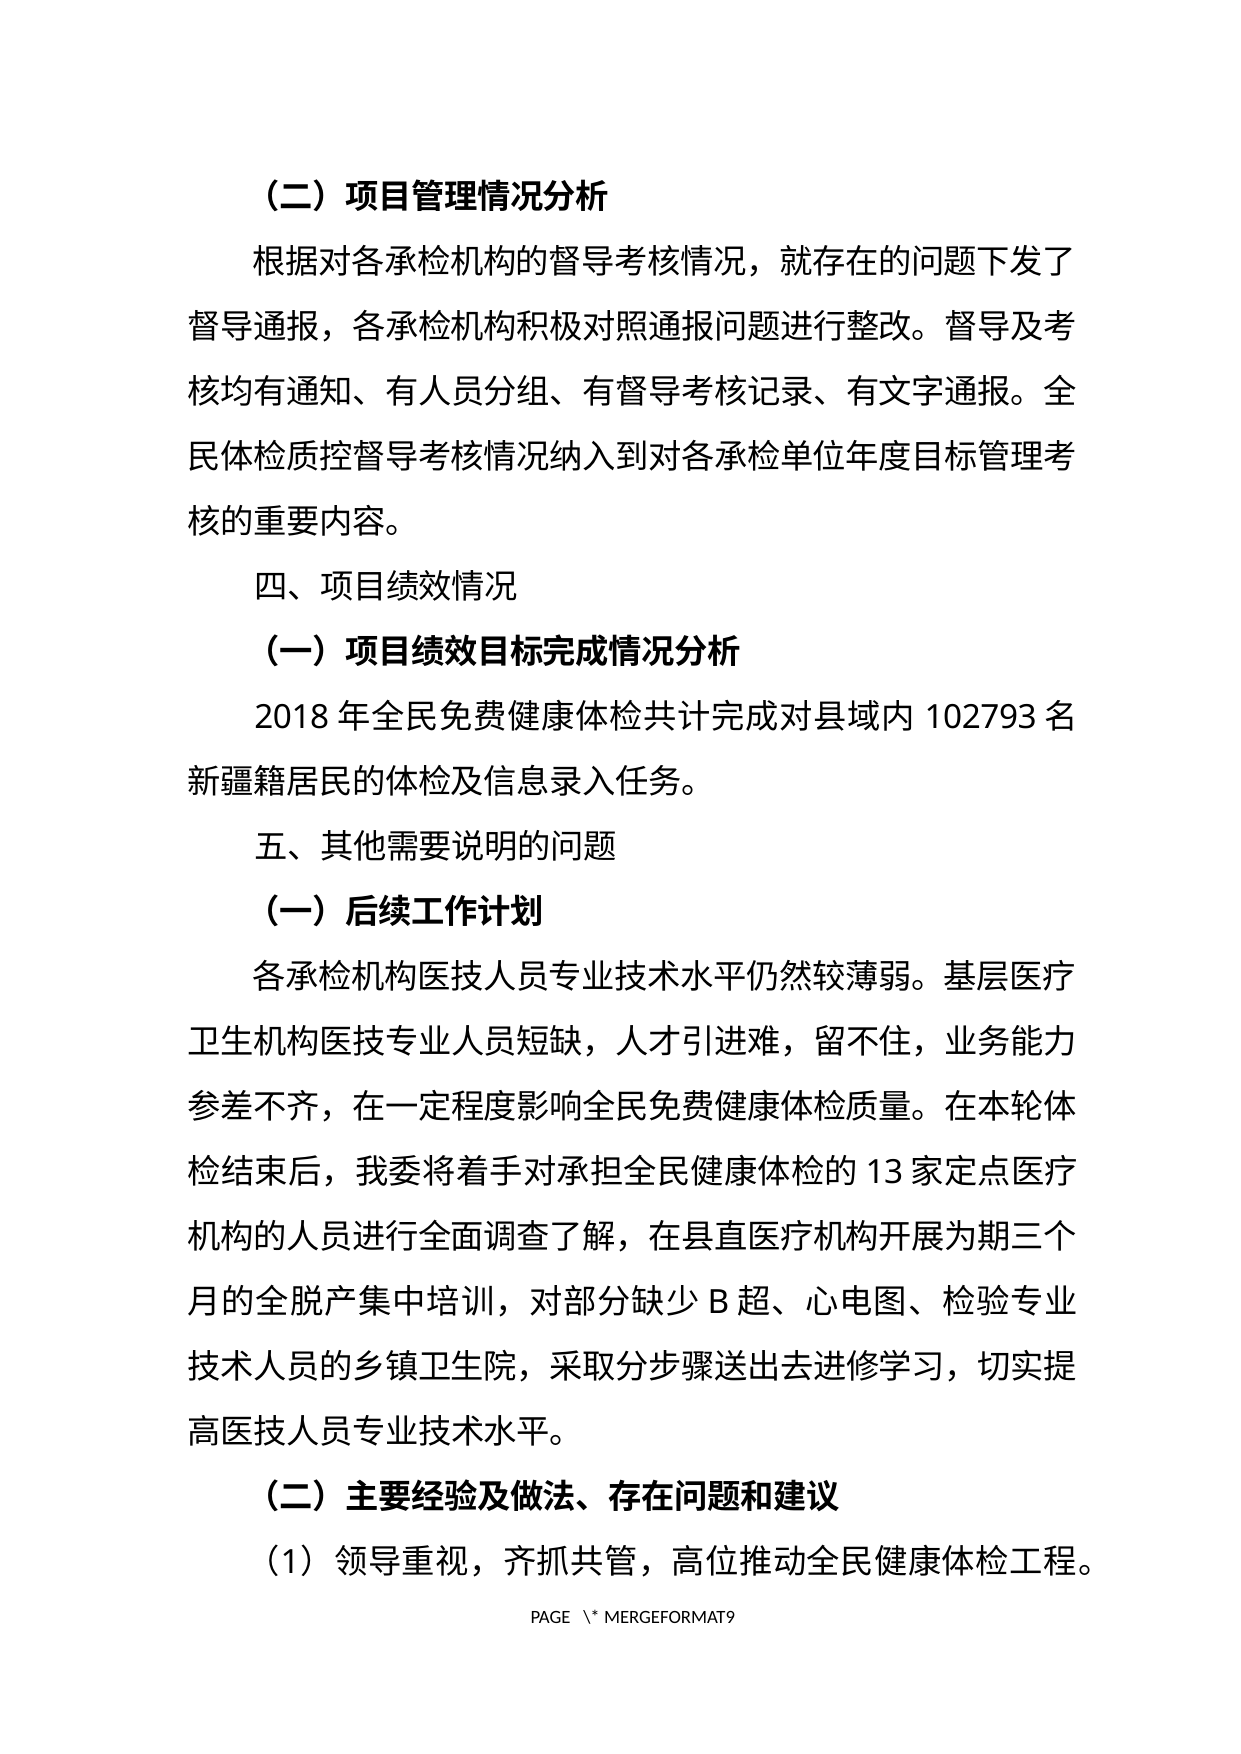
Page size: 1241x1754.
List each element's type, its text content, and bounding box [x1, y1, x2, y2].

text 各承检机构医技人员专业技术水平仍然较薄弱。基层医疗卫生机构医技专业人员短缺，人才引进难，留不住，业务能力参差不齐，在一定程度影响全民免费健康体检质量。在本轮体检结束后，我委将着手对承担全民健康体检的13家定点医疗机构的人员进行全面调查了解，在县直医疗机构开展为期三个月的全脱产集中培训，对部分缺少B超、心电图、检验专业技术人员的乡镇卫生院，采取分步骤送出去进修学习，切实提高医技人员专业技术水平。 [187, 942, 1078, 1462]
text （二）项目管理情况分析 [187, 162, 1078, 227]
text （一）后续工作计划 [187, 877, 1078, 942]
text 根据对各承检机构的督导考核情况，就存在的问题下发了督导通报，各承检机构积极对照通报问题进行整改。督导及考核均有通知、有人员分组、有督导考核记录、有文字通报。全民体检质控督导考核情况纳入到对各承检单位年度目标管理考核的重要内容。 [187, 227, 1078, 552]
text 四、项目绩效情况 [187, 552, 1078, 617]
text （一）项目绩效目标完成情况分析 [187, 617, 1078, 682]
text 五、其他需要说明的问题 [187, 812, 1078, 877]
text （二）主要经验及做法、存在问题和建议 [187, 1462, 1078, 1527]
text 2018年全民免费健康体检共计完成对县域内102793名新疆籍居民的体检及信息录入任务。 [187, 682, 1078, 812]
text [187, 1527, 1078, 1592]
